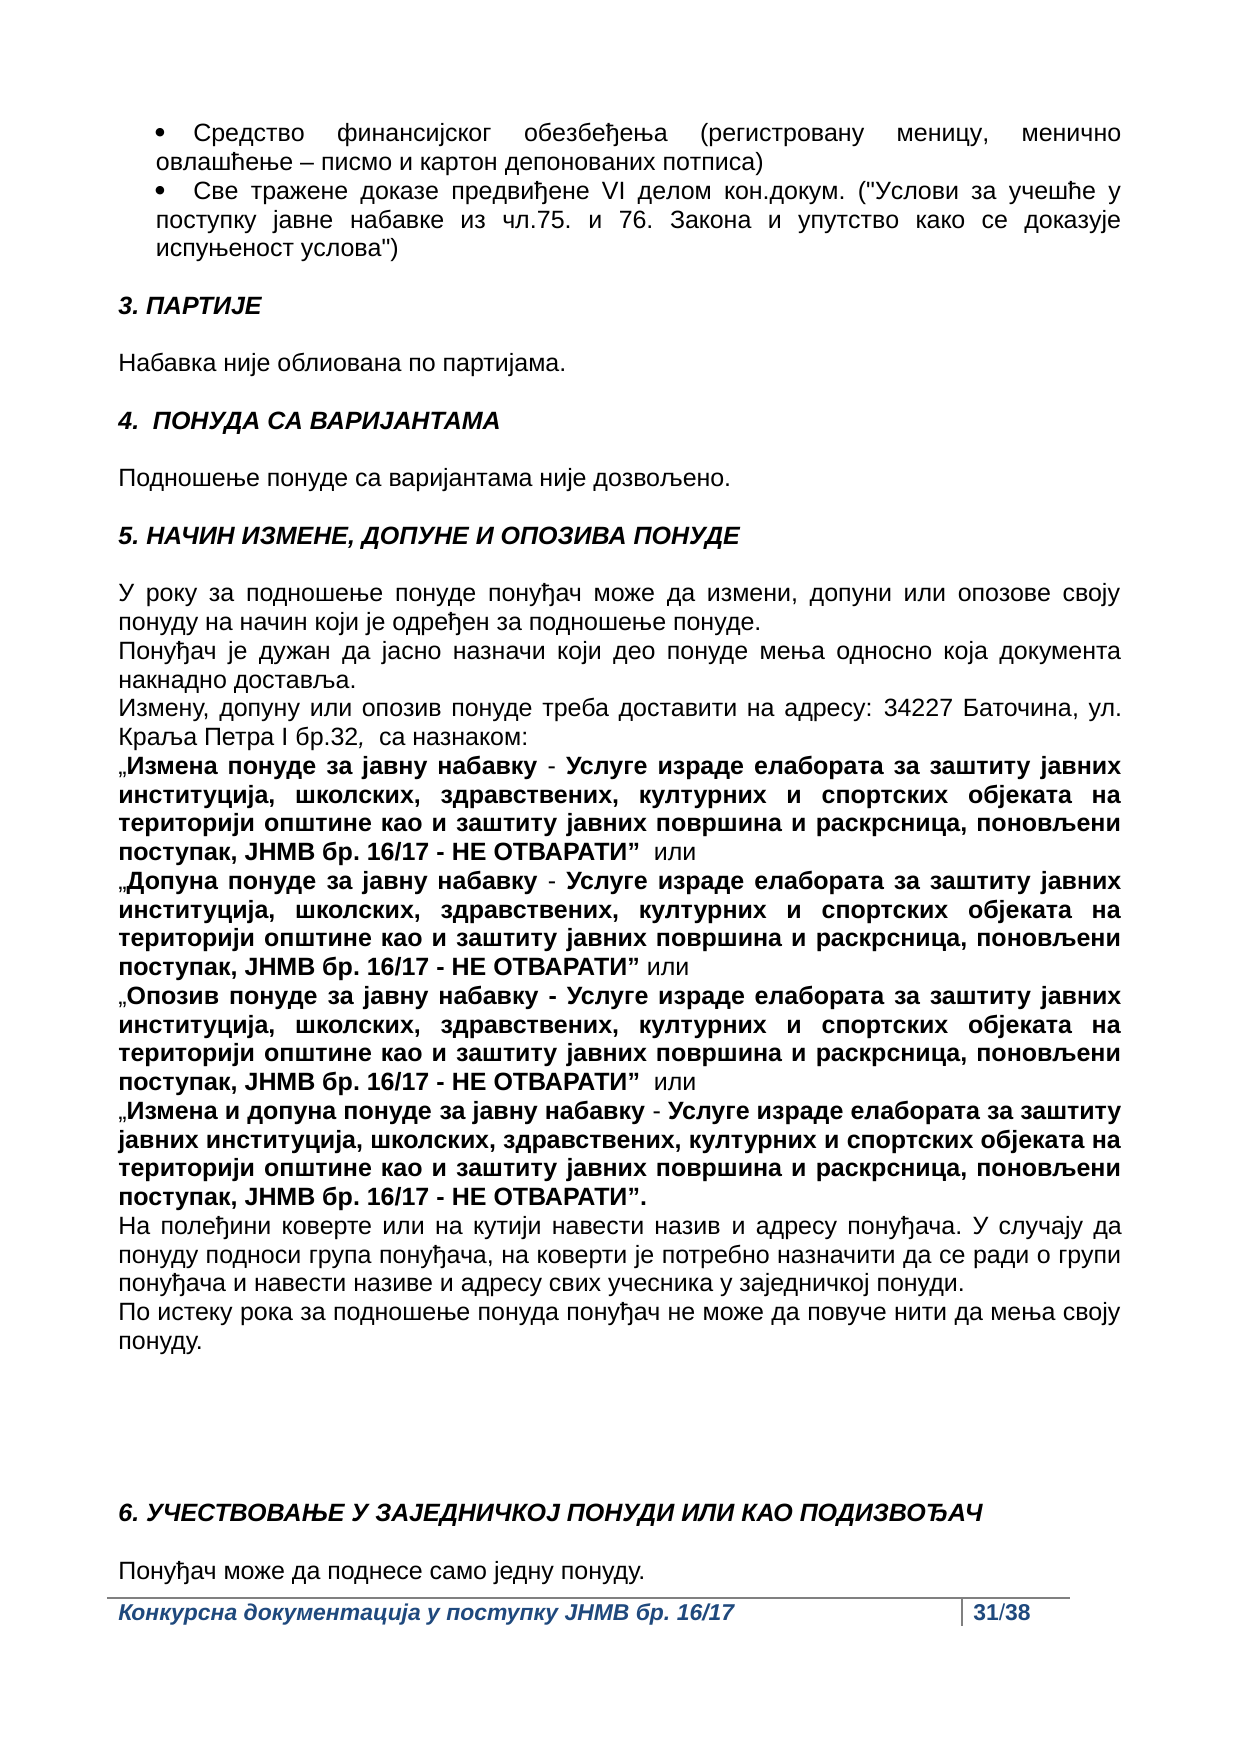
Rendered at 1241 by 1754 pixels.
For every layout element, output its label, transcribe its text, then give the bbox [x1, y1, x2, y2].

list Све тражене доказе предвиђене VI делом кон.докум. ("Услови за учешће у поступку јавне набавке из чл.75. и 76. Закона и упутство како се доказује испуњеност услова") [156, 176, 1122, 262]
text „Измена и допуна понуде за јавну набавку - Услуге израде елабората за заштиту јавних институција, школских, здравствених, културних и спортских објеката на територији општине као и заштиту јавних површина и раскрсница, поновљени поступак, ЈНМВ бр. 16/17 - НЕ ОТВАРАТИ”. [118, 1096, 1122, 1211]
text У року за подношење понуде понуђач може да измени, допуни или опозове своју понуду на начин који је одређен за подношење понуде. [118, 578, 1122, 636]
text По истеку рока за подношење понуда понуђач не може да повуче нити да мења своју понуду. [118, 1297, 1122, 1354]
list Средство финансијског обезбеђења (регистровану меницу, менично овлашћење – писмо и картон депонованих потписа) [156, 118, 1122, 176]
text 4. ПОНУДА СА ВАРИЈАНТАМА [118, 406, 1122, 434]
text Подношење понуде са варијантама није дозвољено. [118, 463, 1122, 492]
text Понуђач је дужан да јасно назначи који део понуде мења односно која документа накнадно доставља. [118, 636, 1122, 693]
text „Измена понуде за јавну набавку - Услуге израде елабората за заштиту јавних институција, школских, здравствених, културних и спортских објеката на територији општине као и заштиту јавних површина и раскрсница, поновљени поступак, ЈНМВ бр. 16/17 - НЕ ОТВАРАТИ” или [118, 751, 1122, 866]
text „Опозив понуде за јавну набавку - Услуге израде елабората за заштиту јавних институција, школских, здравствених, културних и спортских објеката на територији општине као и заштиту јавних површина и раскрсница, поновљени поступак, ЈНМВ бр. 16/17 - НЕ ОТВАРАТИ” или [118, 981, 1122, 1096]
text „Допуна понуде за јавну набавку - Услуге израде елабората за заштиту јавних институција, школских, здравствених, културних и спортских објеката на територији општине као и заштиту јавних површина и раскрсница, поновљени поступак, ЈНМВ бр. 16/17 - НЕ ОТВАРАТИ” или [118, 866, 1122, 981]
text Понуђач може да поднесе само једну понуду. [118, 1556, 1122, 1584]
text 3. ПАРТИЈЕ [118, 291, 1122, 319]
text 5. НАЧИН ИЗМЕНЕ, ДОПУНЕ И ОПОЗИВА ПОНУДЕ [118, 521, 1122, 549]
text 6. УЧЕСТВОВАЊЕ У ЗАЈЕДНИЧКОЈ ПОНУДИ ИЛИ КАО ПОДИЗВОЂАЧ [118, 1498, 1122, 1527]
text Измену, допуну или опозив понуде треба доставити на адресу: 34227 Баточина, ул. Краља Петра I бр.32, са назнаком: [118, 693, 1122, 751]
text На полеђини коверте или на кутији навести назив и адресу понуђача. У случају да понуду подноси група понуђача, на коверти је потребно назначити да се ради о групи понуђача и навести називе и адресу свих учесника у заједничкој понуди. [118, 1211, 1122, 1297]
text Набавка није облиована по партијама. [118, 348, 1122, 377]
